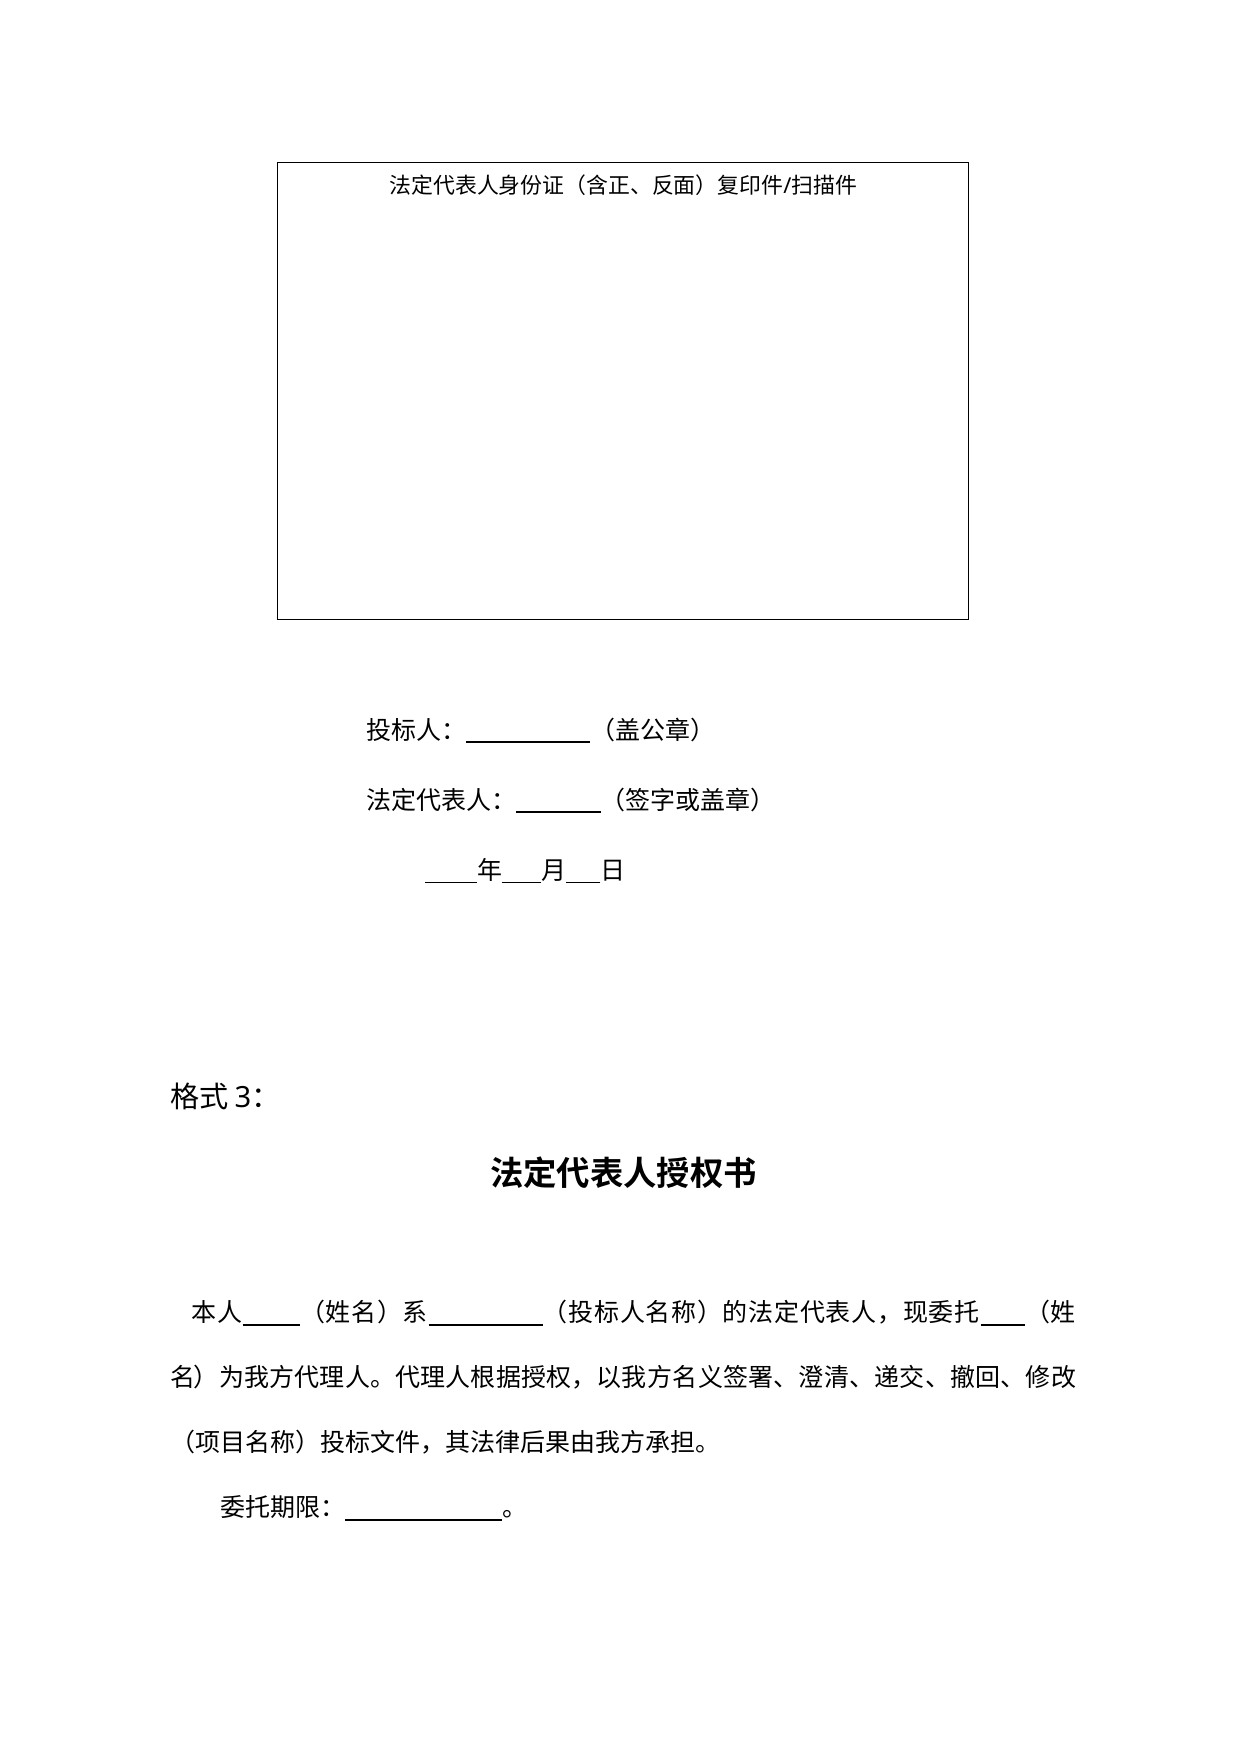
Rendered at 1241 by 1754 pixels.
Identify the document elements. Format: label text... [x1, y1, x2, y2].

text 格式3： [170, 1062, 1076, 1127]
text 委托期限： 。 [170, 1473, 1076, 1538]
text 法定代表人授权书 [170, 1138, 1076, 1203]
table_header 法定代表人身份证（含正、反面）复印件/扫描件 [278, 163, 968, 619]
text 法定代表人： （签字或盖章） [170, 766, 1076, 831]
text 年 月 日 [170, 836, 1076, 901]
text 投标人： （盖公章） [170, 696, 1076, 761]
text 本人 （姓名）系 （投标人名称）的法定代表人，现委托 （姓名）为我方代理人。代理人根据授权，以我方名义签署、澄清、递交、撤回、修改 （项目名称）投标文件，其法律后果由我方承担。 [170, 1278, 1076, 1473]
